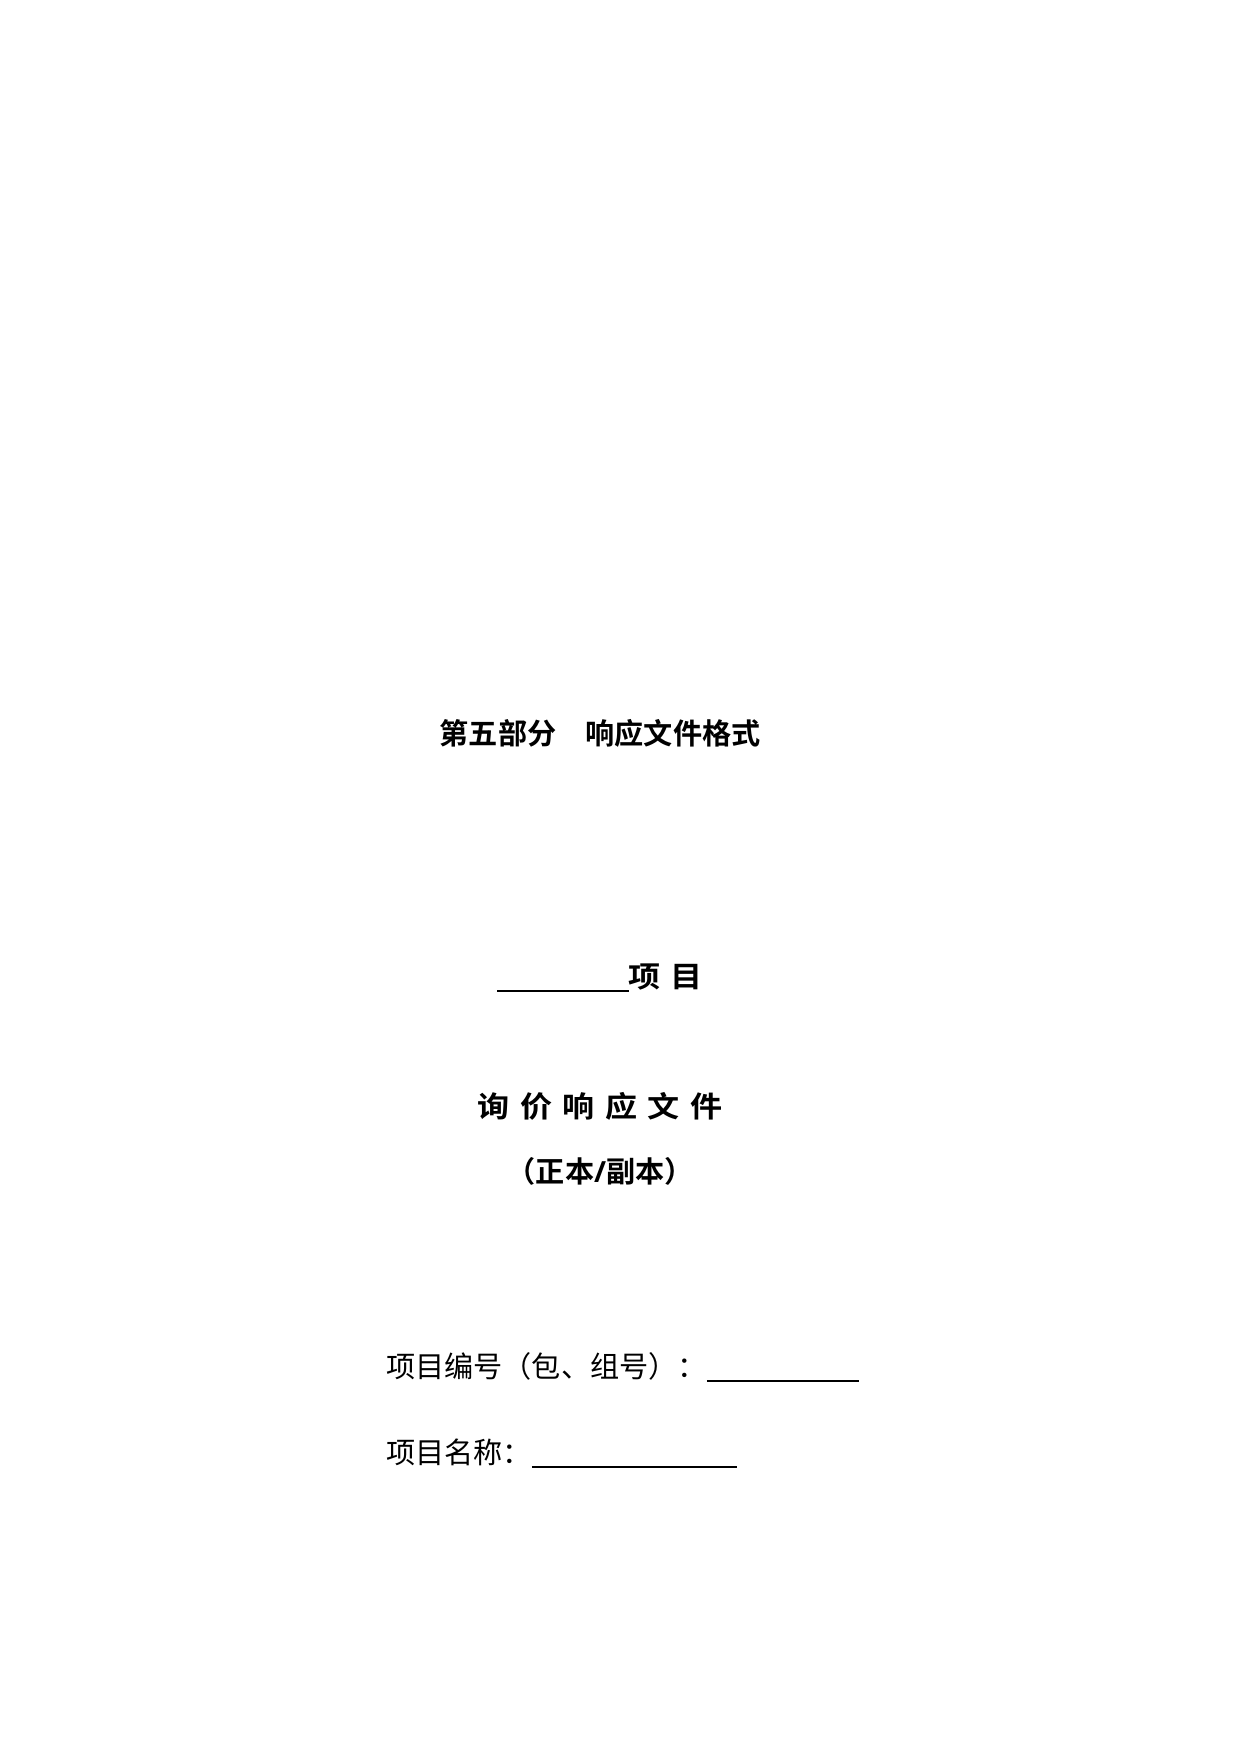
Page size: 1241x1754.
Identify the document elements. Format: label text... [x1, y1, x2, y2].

text （正本/副本） [112, 1137, 1087, 1202]
subtitle 第五部分 响应文件格式 [112, 699, 1087, 764]
text 询价响应文件 [112, 1072, 1087, 1137]
text 项目 [112, 942, 1087, 1007]
text 项目名称： [112, 1418, 1087, 1483]
text 项目编号（包、组号）： [112, 1332, 1087, 1397]
